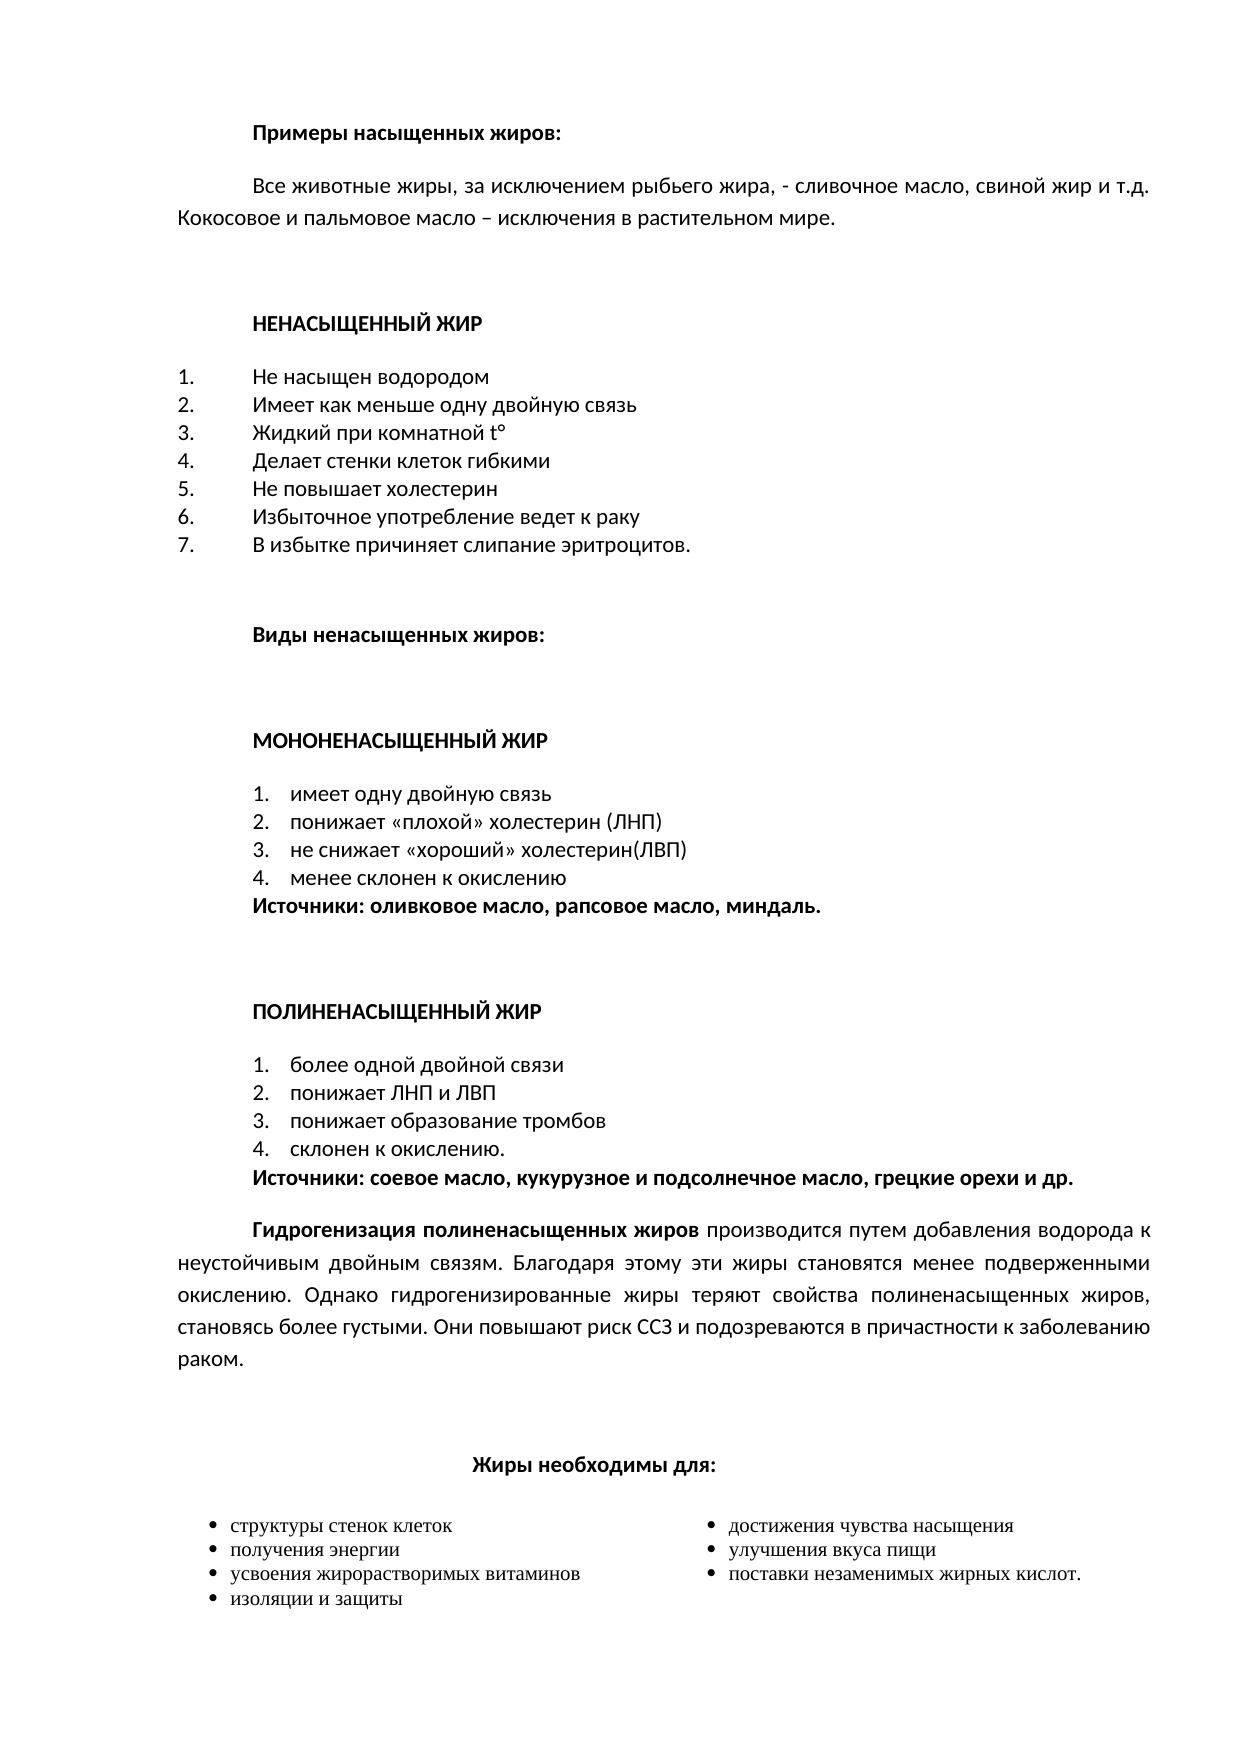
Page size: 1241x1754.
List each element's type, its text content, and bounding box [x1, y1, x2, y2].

text Гидрогенизация полиненасыщенных жиров производится путем добавления водорода к неустойчивым двойным связям. Благодаря этому эти жиры становятся менее подверженными окислению. Однако гидрогенизированные жиры теряют свойства полиненасыщенных жиров, становясь более густыми. Они повышают риск ССЗ и подозреваются в причастности к заболеванию раком. [177, 1216, 1152, 1372]
list понижает «плохой» холестерин (ЛНП) [252, 807, 1152, 835]
list Жидкий при комнатной t° [177, 418, 1152, 446]
text НЕНАСЫЩЕННЫЙ ЖИР [177, 309, 1152, 337]
list Избыточное употребление ведет к раку [177, 502, 1152, 531]
text Источники: соевое масло, кукурузное и подсолнечное масло, грецкие орехи и др. [177, 1163, 1171, 1191]
list Не насыщен водородом [177, 362, 1152, 390]
text ПОЛИНЕНАСЫЩЕННЫЙ ЖИР [177, 997, 1152, 1026]
list Имеет как меньше одну двойную связь [177, 390, 1152, 418]
text Жиры необходимы для: [397, 1450, 1152, 1478]
text Примеры насыщенных жиров: [177, 118, 1152, 146]
list склонен к окислению. [252, 1134, 1152, 1163]
text МОНОНЕНАСЫЩЕННЫЙ ЖИР [177, 726, 1152, 754]
list менее склонен к окислению [252, 863, 1152, 891]
table_header достижения чувства насыщения улучшения вкуса пищи поставки незаменимых жирных кислот. [676, 1513, 1174, 1633]
list более одной двойной связи [252, 1051, 1152, 1078]
list Делает стенки клеток гибкими [177, 446, 1152, 474]
text Источники: оливковое масло, рапсовое масло, миндаль. [177, 891, 1152, 919]
list имеет одну двойную связь [252, 779, 1152, 807]
table_header структуры стенок клеток получения энергии усвоения жирорастворимых витаминов изоляции и защиты [177, 1513, 676, 1633]
list В избытке причиняет слипание эритроцитов. [177, 531, 1152, 558]
text Виды ненасыщенных жиров: [177, 620, 1152, 648]
list понижает ЛНП и ЛВП [252, 1078, 1152, 1107]
list понижает образование тромбов [252, 1107, 1152, 1134]
list Не повышает холестерин [177, 474, 1152, 502]
list не снижает «хороший» холестерин(ЛВП) [252, 835, 1152, 863]
text Все животные жиры, за исключением рыбьего жира, - сливочное масло, свиной жир и т.д. Кокосовое и пальмовое масло – исключения в растительном мире. [177, 171, 1152, 231]
